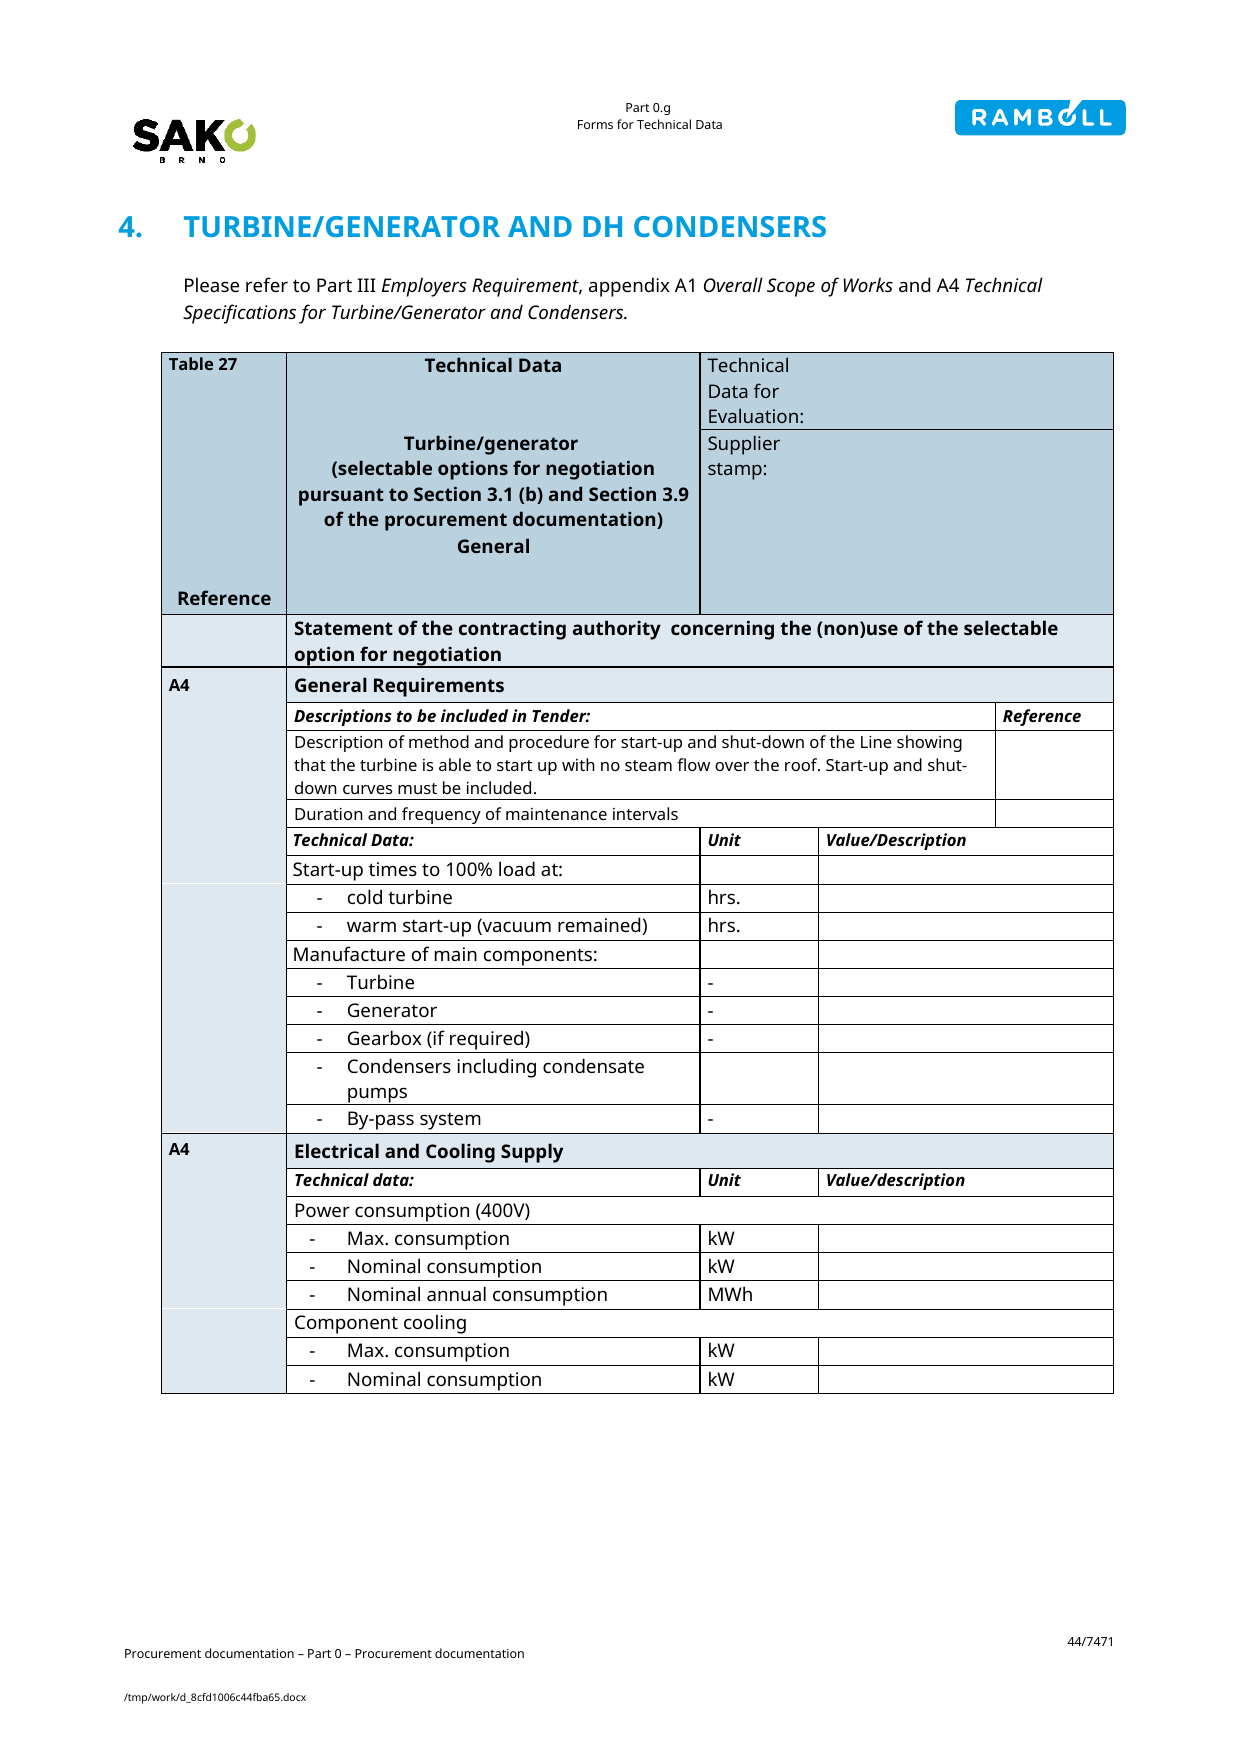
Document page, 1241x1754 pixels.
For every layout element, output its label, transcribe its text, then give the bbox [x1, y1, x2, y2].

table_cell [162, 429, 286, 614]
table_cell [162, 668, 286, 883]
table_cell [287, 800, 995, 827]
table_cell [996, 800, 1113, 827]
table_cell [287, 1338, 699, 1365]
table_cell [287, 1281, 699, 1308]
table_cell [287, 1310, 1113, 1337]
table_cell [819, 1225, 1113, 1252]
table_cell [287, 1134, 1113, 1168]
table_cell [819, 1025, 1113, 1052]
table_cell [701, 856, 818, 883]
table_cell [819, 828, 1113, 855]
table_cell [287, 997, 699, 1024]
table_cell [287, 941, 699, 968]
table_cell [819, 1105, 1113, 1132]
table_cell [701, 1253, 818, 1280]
picture [132, 119, 256, 163]
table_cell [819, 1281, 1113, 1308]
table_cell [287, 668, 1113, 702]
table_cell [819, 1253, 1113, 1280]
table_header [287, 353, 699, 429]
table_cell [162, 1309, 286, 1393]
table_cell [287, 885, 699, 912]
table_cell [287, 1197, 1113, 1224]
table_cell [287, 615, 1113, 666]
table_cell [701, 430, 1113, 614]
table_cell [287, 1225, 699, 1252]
subtitle Turbine/Generator and DH Condensers [118, 207, 1116, 246]
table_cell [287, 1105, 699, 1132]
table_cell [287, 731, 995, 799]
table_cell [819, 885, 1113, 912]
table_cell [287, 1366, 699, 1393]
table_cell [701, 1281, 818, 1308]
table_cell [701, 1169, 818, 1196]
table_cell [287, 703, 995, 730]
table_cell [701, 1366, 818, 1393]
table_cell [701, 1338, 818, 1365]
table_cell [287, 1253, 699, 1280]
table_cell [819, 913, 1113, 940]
text Please refer to Part III Employers Requirement, appendix A1 Overall Scope of Works and A4 Technical Specifications for Turbine/Generator and Condensers. [183, 270, 1116, 324]
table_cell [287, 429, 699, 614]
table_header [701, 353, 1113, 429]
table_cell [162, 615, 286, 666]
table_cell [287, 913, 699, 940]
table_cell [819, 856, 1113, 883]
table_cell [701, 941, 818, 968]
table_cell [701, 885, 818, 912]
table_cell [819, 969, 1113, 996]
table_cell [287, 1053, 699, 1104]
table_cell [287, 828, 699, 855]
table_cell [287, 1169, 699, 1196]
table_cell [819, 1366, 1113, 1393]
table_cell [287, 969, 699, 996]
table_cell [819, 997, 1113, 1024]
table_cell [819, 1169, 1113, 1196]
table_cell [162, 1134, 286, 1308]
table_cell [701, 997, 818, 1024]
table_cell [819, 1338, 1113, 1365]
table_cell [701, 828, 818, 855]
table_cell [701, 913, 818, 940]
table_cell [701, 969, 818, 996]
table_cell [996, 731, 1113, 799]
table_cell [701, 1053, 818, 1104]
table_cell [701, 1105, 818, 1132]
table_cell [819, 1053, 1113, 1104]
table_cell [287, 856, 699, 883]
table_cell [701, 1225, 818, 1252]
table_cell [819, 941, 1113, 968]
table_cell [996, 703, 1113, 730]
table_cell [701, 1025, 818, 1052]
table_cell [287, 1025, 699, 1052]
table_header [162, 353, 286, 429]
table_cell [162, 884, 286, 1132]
